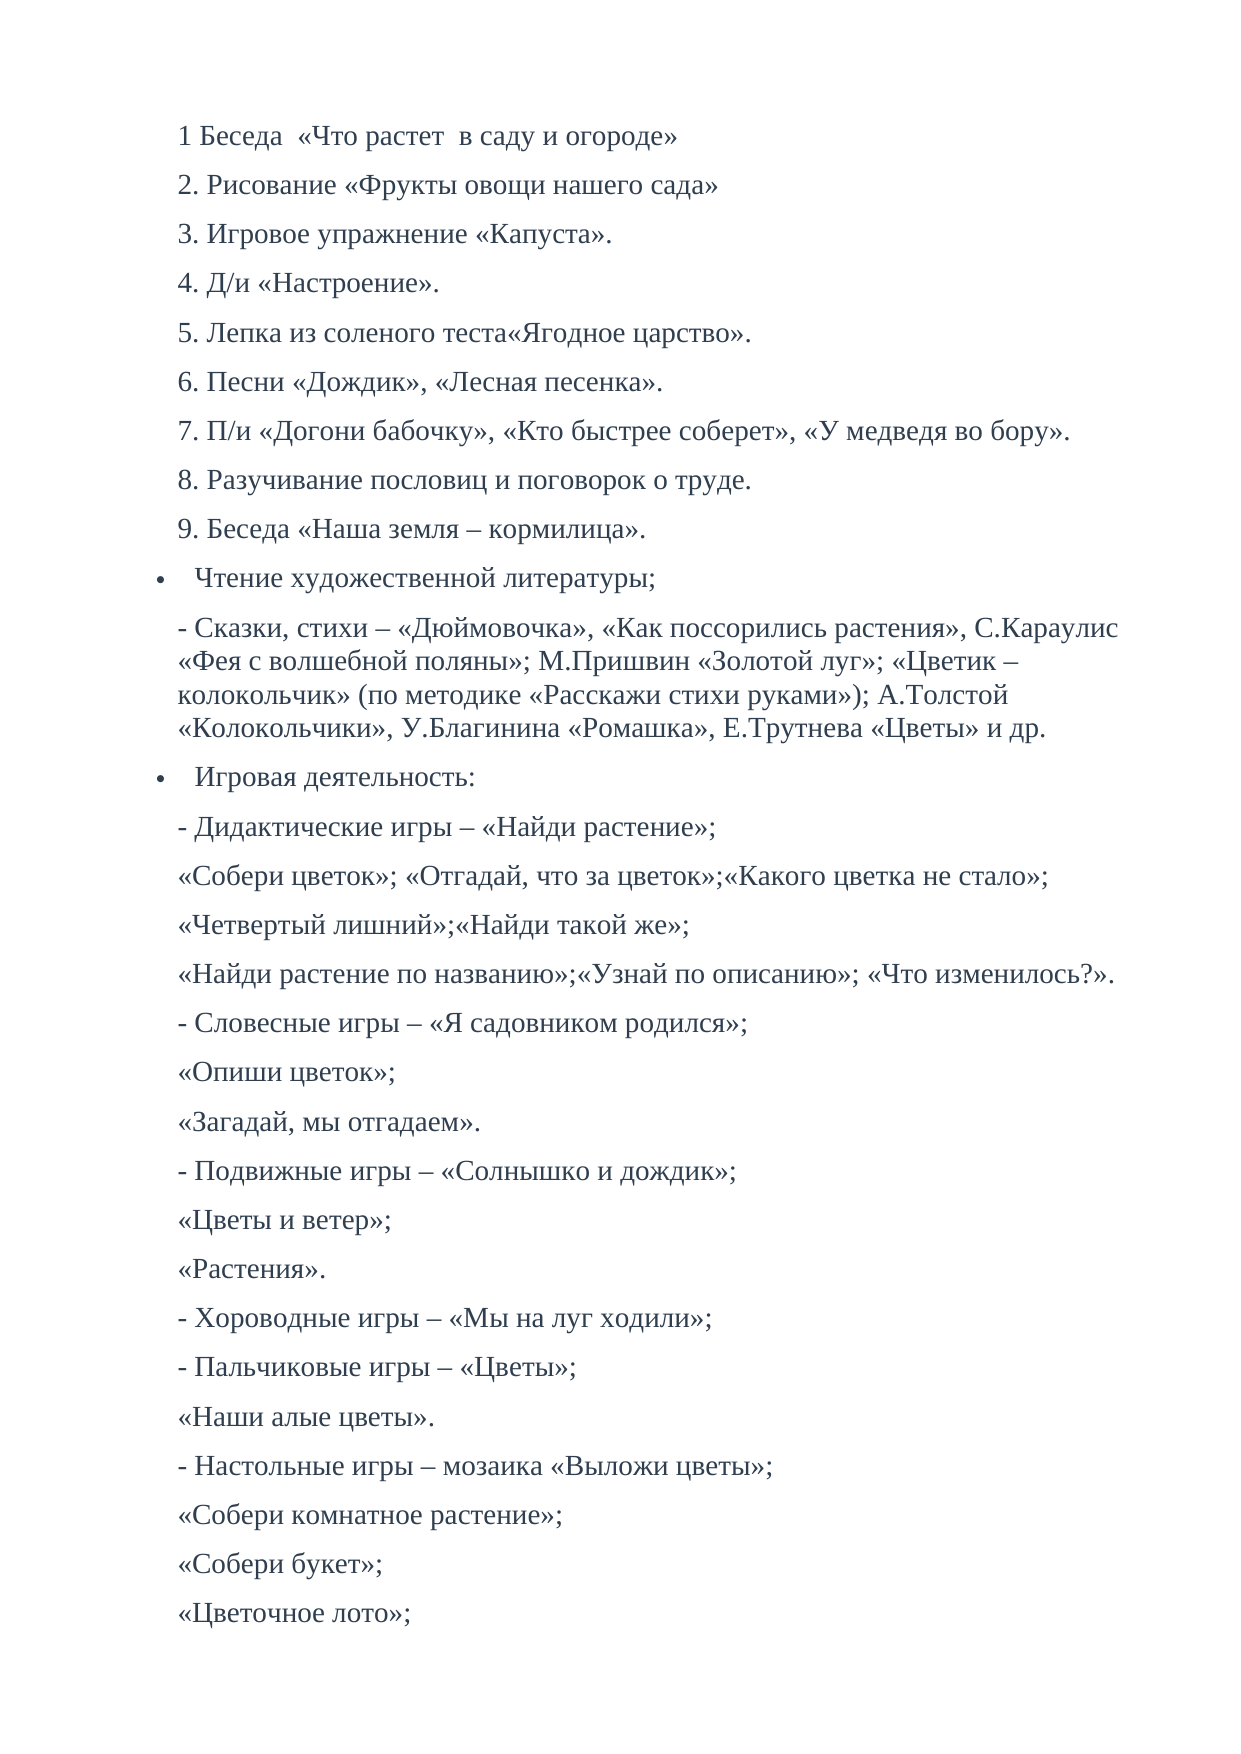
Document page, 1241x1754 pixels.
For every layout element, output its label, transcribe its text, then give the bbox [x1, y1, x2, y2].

text 8. Разучивание пословиц и поговорок о труде. [177, 462, 1152, 496]
text - Пальчиковые игры – «Цветы»; [177, 1349, 1152, 1383]
text «Собери букет»; [177, 1546, 1152, 1580]
text - Словесные игры – «Я садовником родился»; [177, 1005, 1152, 1039]
text «Растения». [177, 1251, 1152, 1285]
text «Четвертый лишний»;«Найди такой же»; [177, 907, 1152, 941]
text 3. Игровое упражнение «Капуста». [177, 216, 1152, 250]
text «Цветочное лото»; [177, 1595, 1152, 1629]
text 9. Беседа «Наша земля – кормилица». [177, 511, 1152, 545]
text «Наши алые цветы». [177, 1399, 1152, 1432]
text «Собери комнатное растение»; [177, 1497, 1152, 1531]
text 2. Рисование «Фрукты овощи нашего сада» [177, 167, 1152, 201]
text 7. П/и «Догони бабочку», «Кто быстрее соберет», «У медведя во бору». [177, 413, 1152, 447]
text - Подвижные игры – «Солнышко и дождик»; [177, 1153, 1152, 1186]
list Чтение художественной литературы; [157, 561, 1152, 594]
text - Дидактические игры – «Найди растение»; [177, 809, 1152, 842]
text 4. Д/и «Настроение». [177, 266, 1152, 299]
text «Загадай, мы отгадаем». [177, 1104, 1152, 1137]
text «Цветы и ветер»; [177, 1202, 1152, 1236]
text «Собери цветок»; «Отгадай, что за цветок»;«Какого цветка не стало»; [177, 858, 1152, 891]
text - Сказки, стихи – «Дюймовочка», «Как поссорились растения», С.Караулис «Фея с волшебной поляны»; М.Пришвин «Золотой луг»; «Цветик – колокольчик» (по методике «Расскажи стихи руками»); А.Толстой «Колокольчики», У.Благинина «Ромашка», Е.Трутнева «Цветы» и др. [177, 610, 1152, 744]
list Игровая деятельность: [157, 759, 1152, 793]
text 1 Беседа «Что растет в саду и огороде» [177, 118, 1152, 152]
text - Хороводные игры – «Мы на луг ходили»; [177, 1300, 1152, 1334]
text - Настольные игры – мозаика «Выложи цветы»; [177, 1448, 1152, 1481]
text 5. Лепка из соленого теста«Ягодное царство». [177, 315, 1152, 348]
text «Опиши цветок»; [177, 1054, 1152, 1088]
text «Найди растение по названию»;«Узнай по описанию»; «Что изменилось?». [177, 956, 1152, 990]
text 6. Песни «Дождик», «Лесная песенка». [177, 364, 1152, 397]
